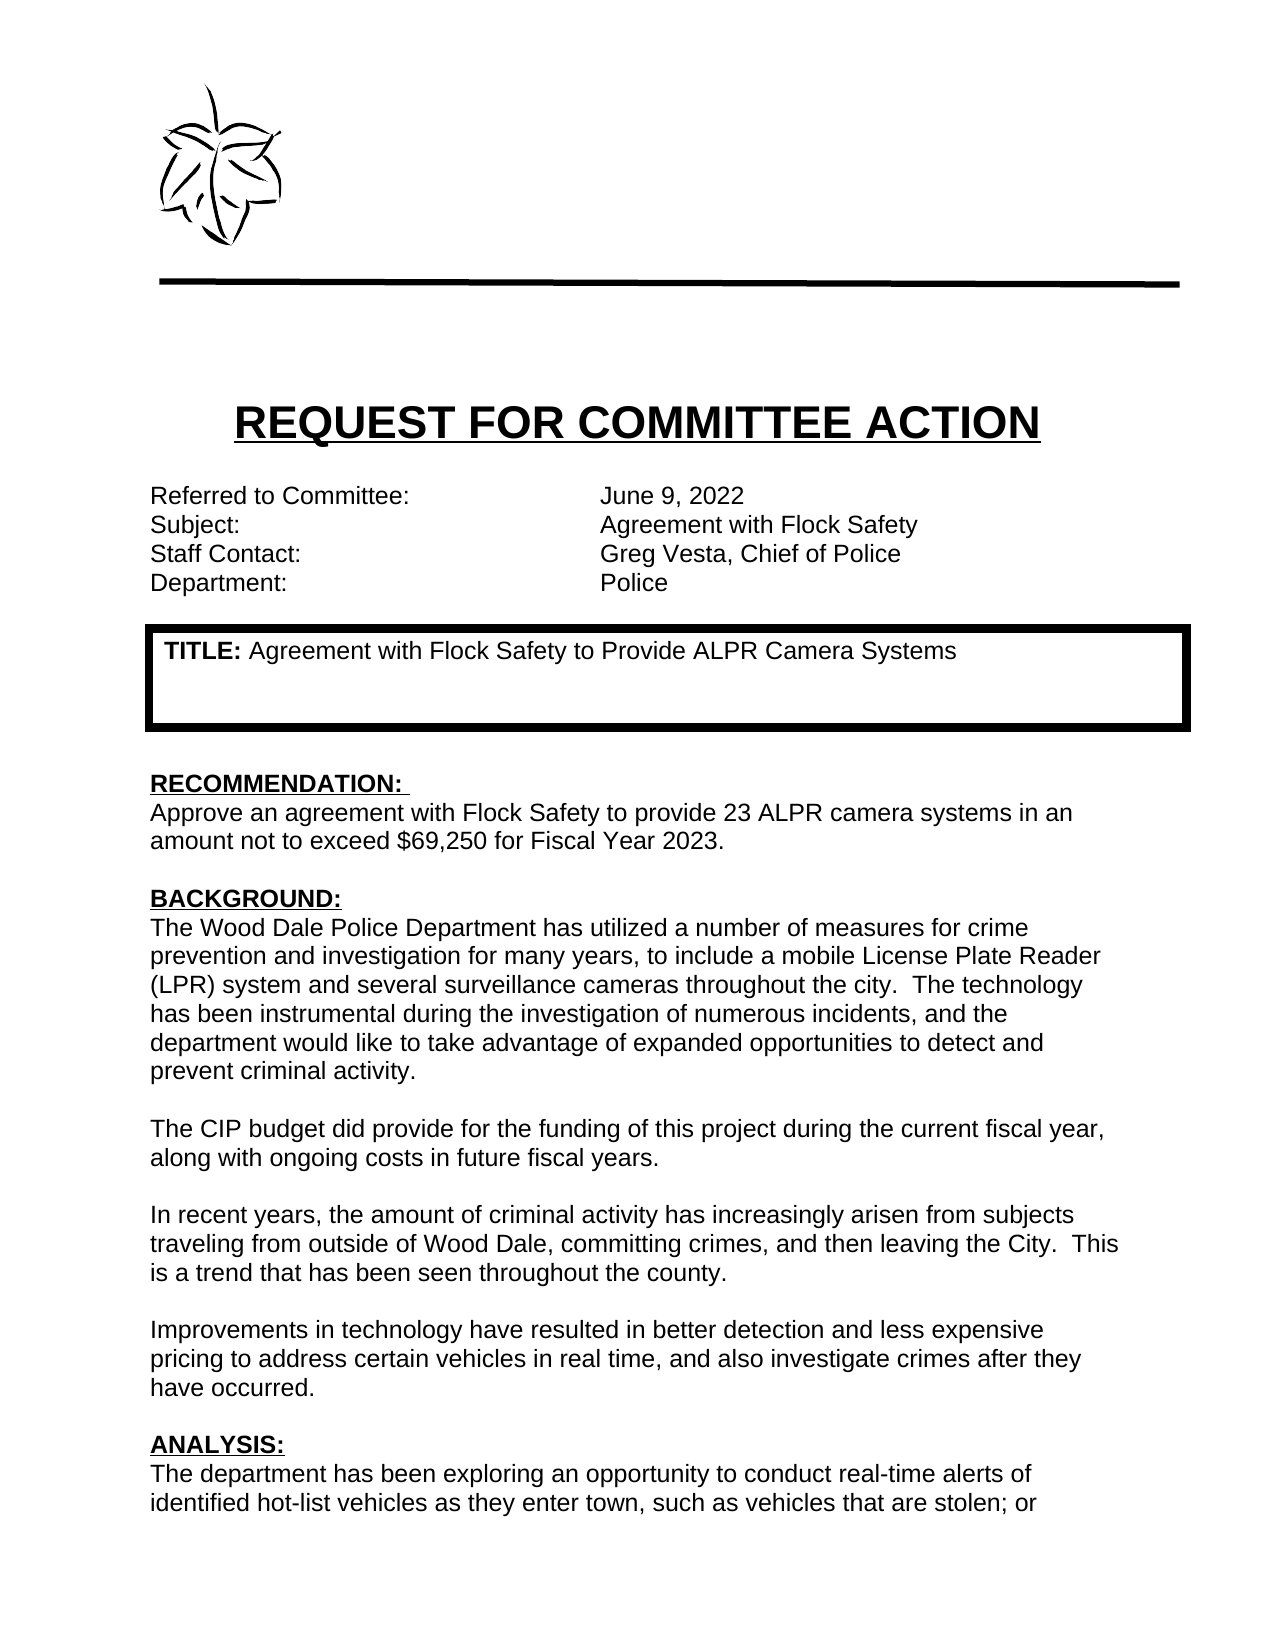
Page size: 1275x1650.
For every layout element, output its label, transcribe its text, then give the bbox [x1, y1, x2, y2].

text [150, 1459, 1125, 1516]
picture [159, 83, 282, 246]
text BACKGROUND: [150, 884, 1125, 913]
text Approve an agreement with Flock Safety to provide 23 ALPR camera systems in an amount not to exceed $69,250 for Fiscal Year 2023. [150, 798, 1125, 855]
text ANALYSIS: [150, 1430, 1125, 1459]
text Improvements in technology have resulted in better detection and less expensive pricing to address certain vehicles in real time, and also investigate crimes after they have occurred. [150, 1315, 1125, 1401]
text Staff Contact: Greg Vesta, Chief of Police [150, 539, 1125, 568]
text Referred to Committee: June 9, 2022 [150, 481, 1125, 510]
text In recent years, the amount of criminal activity has increasingly arisen from subjects traveling from outside of Wood Dale, committing crimes, and then leaving the City. This is a trend that has been seen throughout the county. [150, 1200, 1125, 1286]
text Subject: Agreement with Flock Safety [150, 510, 1125, 539]
text Department: Police [150, 568, 1125, 596]
text The Wood Dale Police Department has utilized a number of measures for crime prevention and investigation for many years, to include a mobile License Plate Reader (LPR) system and several surveillance cameras throughout the city. The technology has been instrumental during the investigation of numerous incidents, and the department would like to take advantage of expanded opportunities to detect and prevent criminal activity. [150, 913, 1125, 1085]
text The CIP budget did provide for the funding of this project during the current fiscal year, along with ongoing costs in future fiscal years. [150, 1114, 1125, 1171]
text REQUEST FOR COMMITTEE ACTION [150, 395, 1125, 479]
text RECOMMENDATION: [150, 769, 1125, 798]
